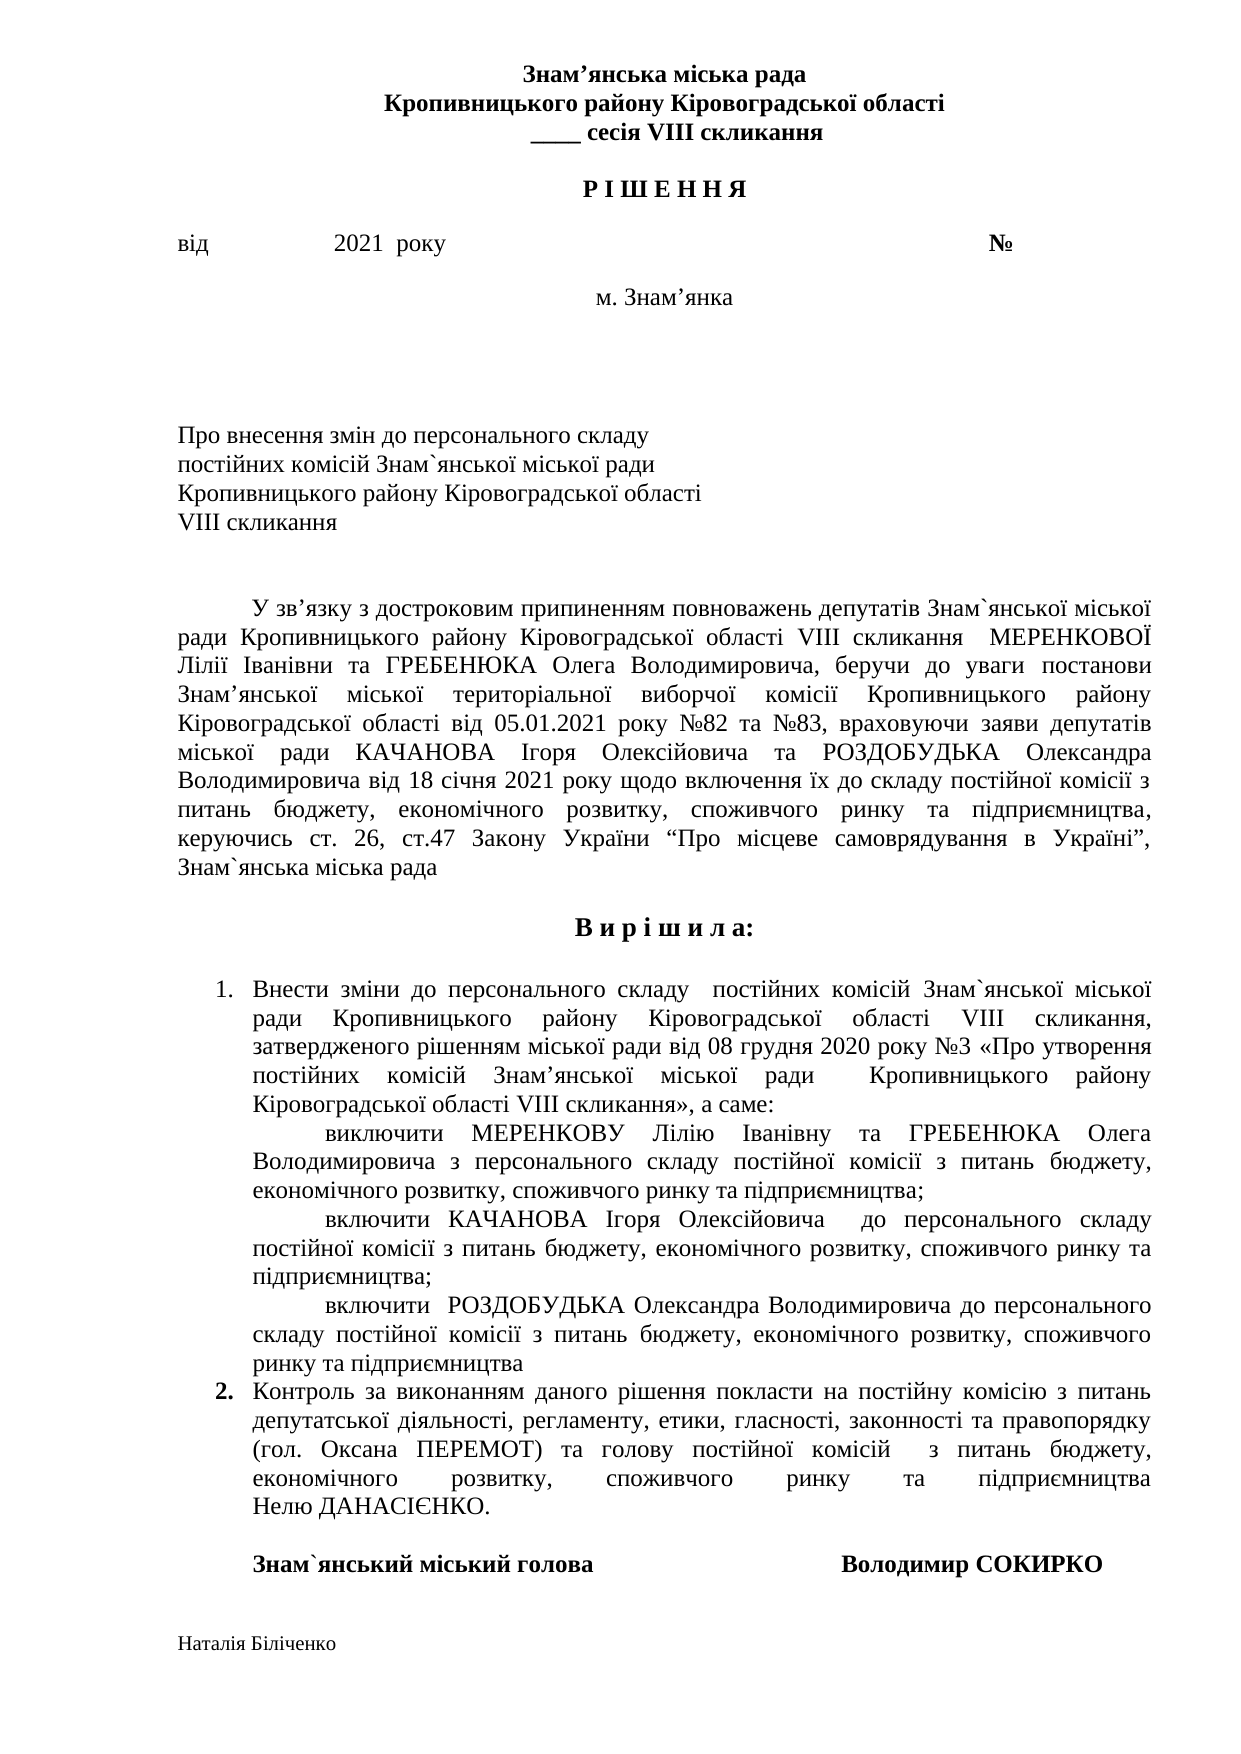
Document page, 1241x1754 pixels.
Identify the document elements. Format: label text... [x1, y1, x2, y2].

title Знам’янська міська рада [177, 59, 1152, 88]
list включити РОЗДОБУДЬКА Олександра Володимировича до персонального складу постійної комісії з питань бюджету, економічного розвитку, споживчого ринку та підприємництва [252, 1290, 1152, 1376]
list Контроль за виконанням даного рішення покласти на постійну комісію з питань депутатської діяльності, регламенту, етики, гласності, законності та правопорядку (гол. Оксана ПЕРЕМОТ) та голову постійної комісій з питань бюджету, економічного розвитку, споживчого ринку та підприємництва Нелю ДАНАСІЄНКО. [215, 1376, 1152, 1520]
text від 2021 року № [177, 228, 1152, 257]
list виключити МЕРЕНКОВУ Лілію Іванівну та ГРЕБЕНЮКА Олега Володимировича з персонального складу постійної комісії з питань бюджету, економічного розвитку, споживчого ринку та підприємництва; [252, 1118, 1152, 1204]
list Внести зміни до персонального складу постійних комісій Знам`янської міської ради Кропивницького району Кіровоградської області VIII скликання, затвердженого рішенням міської ради від 08 грудня 2020 року №3 «Про утворення постійних комісій Знам’янської міської ради Кропивницького району Кіровоградської області VIII скликання», а саме: [215, 974, 1152, 1118]
title ____ сесія VIII скликання [177, 117, 1152, 145]
list включити КАЧАНОВА Ігоря Олексійовича до персонального складу постійної комісії з питань бюджету, економічного розвитку, споживчого ринку та підприємництва; [252, 1204, 1152, 1290]
text Наталія Біліченко [177, 1631, 1152, 1655]
text Р І Ш Е Н Н Я [177, 174, 1152, 203]
list Знам`янський міський голова Володимир СОКИРКО [252, 1549, 1152, 1578]
text постійних комісій Знам`янської міської ради [177, 449, 1152, 478]
text В и р і ш и л а: [177, 912, 1152, 943]
text У зв’язку з достроковим припиненням повноважень депутатів Знам`янської міської ради Кропивницького району Кіровоградської області VIII скликання МЕРЕНКОВОЇ Лілії Іванівни та ГРЕБЕНЮКА Олега Володимировича, беручи до уваги постанови Знам’янської міської територіальної виборчої комісії Кропивницького району Кіровоградської області від 05.01.2021 року №82 та №83, враховуючи заяви депутатів міської ради КАЧАНОВА Ігоря Олексійовича та РОЗДОБУДЬКА Олександра Володимировича від 18 січня 2021 року щодо включення їх до складу постійної комісії з питань бюджету, економічного розвитку, споживчого ринку та підприємництва, керуючись ст. 26, ст.47 Закону України “Про місцеве самоврядування в Україні”, Знам`янська міська рада [177, 593, 1152, 880]
text Про внесення змін до персонального складу [177, 420, 1152, 449]
text м. Знам’янка [177, 282, 1152, 311]
text VIII скликання [177, 507, 1152, 535]
title Кропивницького району Кіровоградської області [177, 88, 1152, 117]
text Кропивницького району Кіровоградської області [177, 478, 1152, 507]
